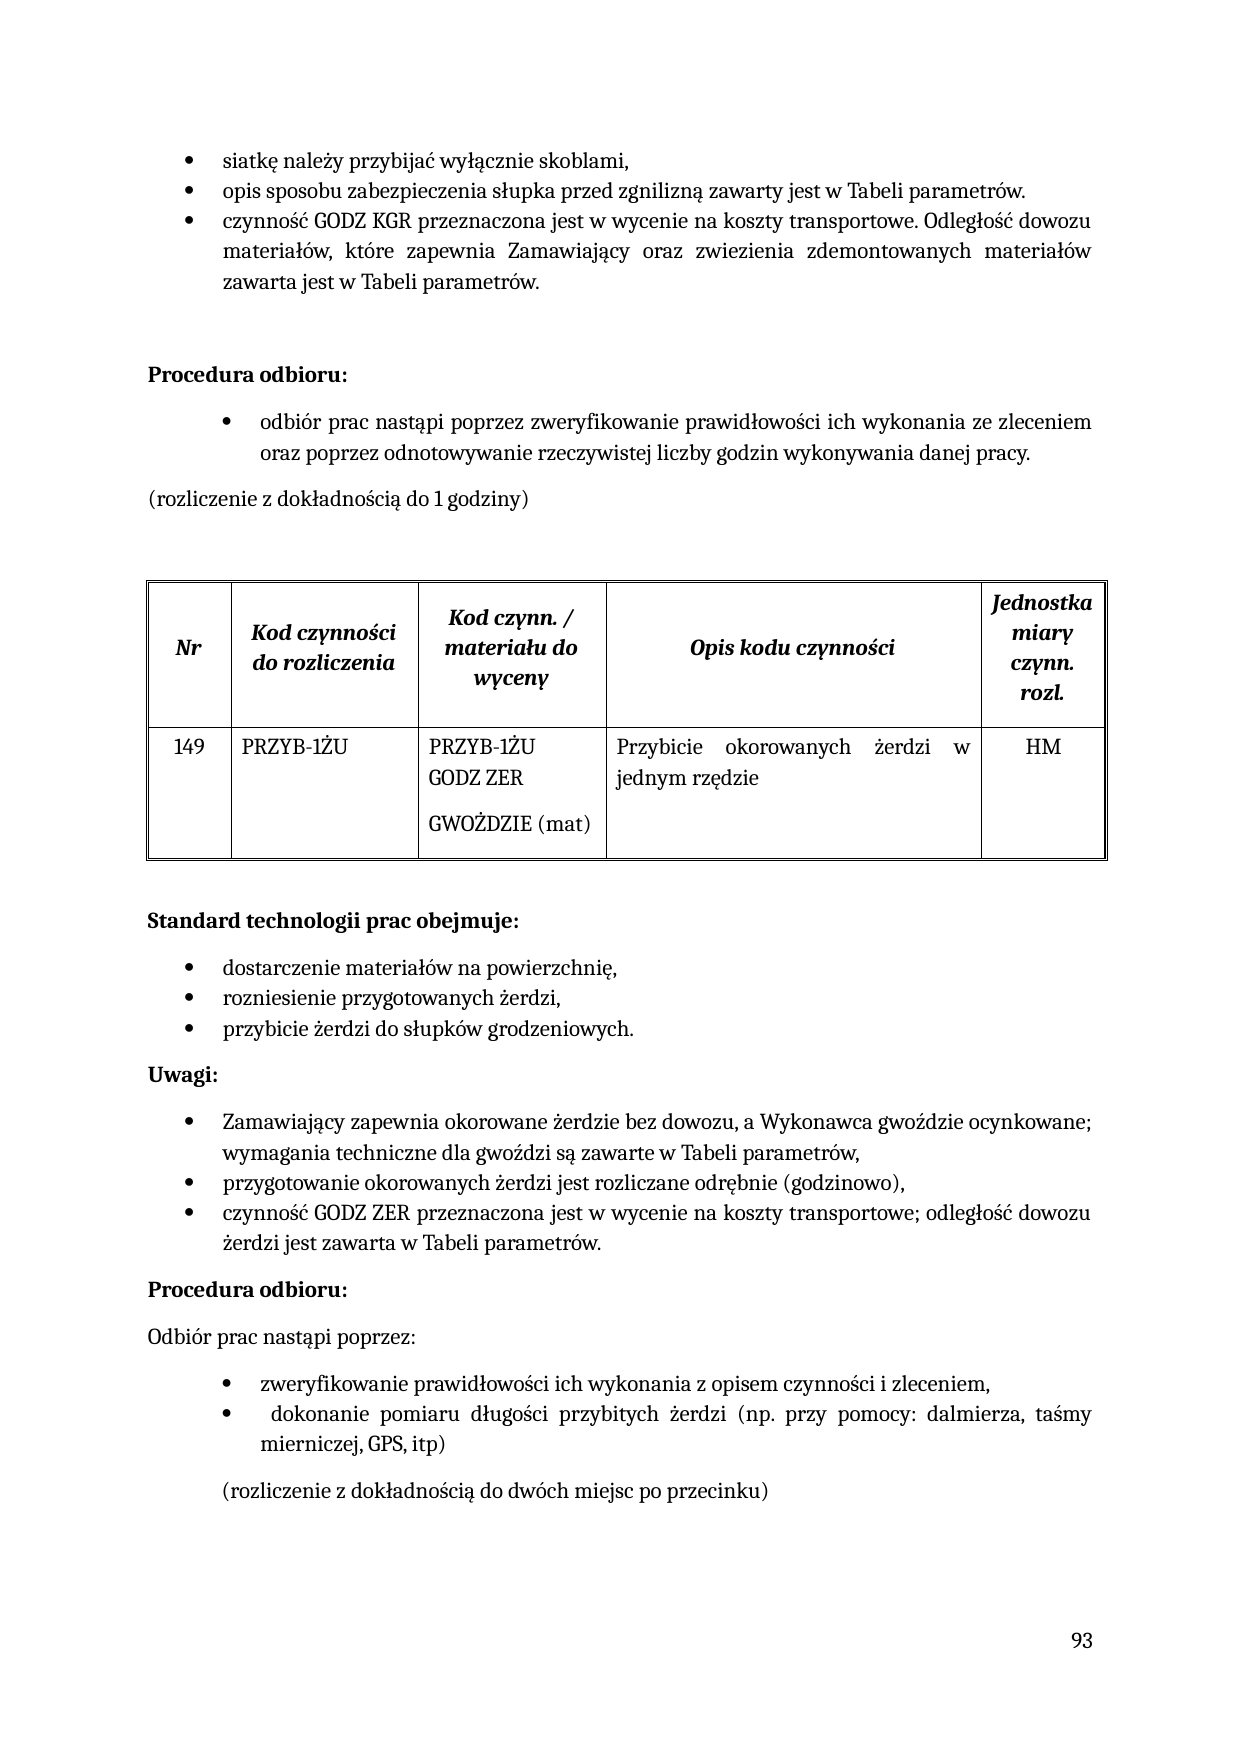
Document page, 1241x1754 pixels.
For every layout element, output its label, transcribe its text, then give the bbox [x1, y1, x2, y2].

list opis sposobu zabezpieczenia słupka przed zgnilizną zawarty jest w Tabeli parametrów. [185, 178, 1093, 204]
text (rozliczenie z dokładnością do dwóch miejsc po przecinku) [148, 1478, 1093, 1504]
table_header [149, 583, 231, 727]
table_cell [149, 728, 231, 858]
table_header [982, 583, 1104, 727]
list przygotowanie okorowanych żerdzi jest rozliczane odrębnie (godzinowo), [185, 1169, 1093, 1196]
list czynność GODZ KGR przeznaczona jest w wycenie na koszty transportowe. Odległość dowozu materiałów, które zapewnia Zamawiający oraz zwiezienia zdemontowanych materiałów zawarta jest w Tabeli parametrów. [185, 208, 1093, 295]
list rozniesienie przygotowanych żerdzi, [185, 985, 1093, 1011]
list przybicie żerdzi do słupków grodzeniowych. [185, 1015, 1093, 1042]
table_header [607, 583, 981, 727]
list dokonanie pomiaru długości przybitych żerdzi (np. przy pomocy: dalmierza, taśmy mierniczej, GPS, itp) [223, 1401, 1093, 1457]
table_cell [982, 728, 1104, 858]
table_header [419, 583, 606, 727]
text Procedura odbioru: [148, 1277, 1093, 1303]
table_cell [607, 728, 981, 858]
list dostarczenie materiałów na powierzchnię, [185, 955, 1093, 981]
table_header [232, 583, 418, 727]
list Zamawiający zapewnia okorowane żerdzie bez dowozu, a Wykonawca gwoździe ocynkowane; wymagania techniczne dla gwoździ są zawarte w Tabeli parametrów, [185, 1109, 1093, 1166]
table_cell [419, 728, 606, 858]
list odbiór prac nastąpi poprzez zweryfikowanie prawidłowości ich wykonania ze zleceniem oraz poprzez odnotowywanie rzeczywistej liczby godzin wykonywania danej pracy. [223, 409, 1093, 466]
text (rozliczenie z dokładnością do 1 godziny) [148, 486, 1093, 512]
text Procedura odbioru: [148, 362, 1093, 388]
list czynność GODZ ZER przeznaczona jest w wycenie na koszty transportowe; odległość dowozu żerdzi jest zawarta w Tabeli parametrów. [185, 1200, 1093, 1256]
text Standard technologii prac obejmuje: [148, 908, 1093, 934]
list siatkę należy przybijać wyłącznie skoblami, [185, 148, 1093, 174]
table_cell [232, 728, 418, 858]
list zweryfikowanie prawidłowości ich wykonania z opisem czynności i zleceniem, [223, 1371, 1093, 1397]
text Uwagi: [148, 1062, 1093, 1088]
text Odbiór prac nastąpi poprzez: [148, 1324, 1093, 1350]
